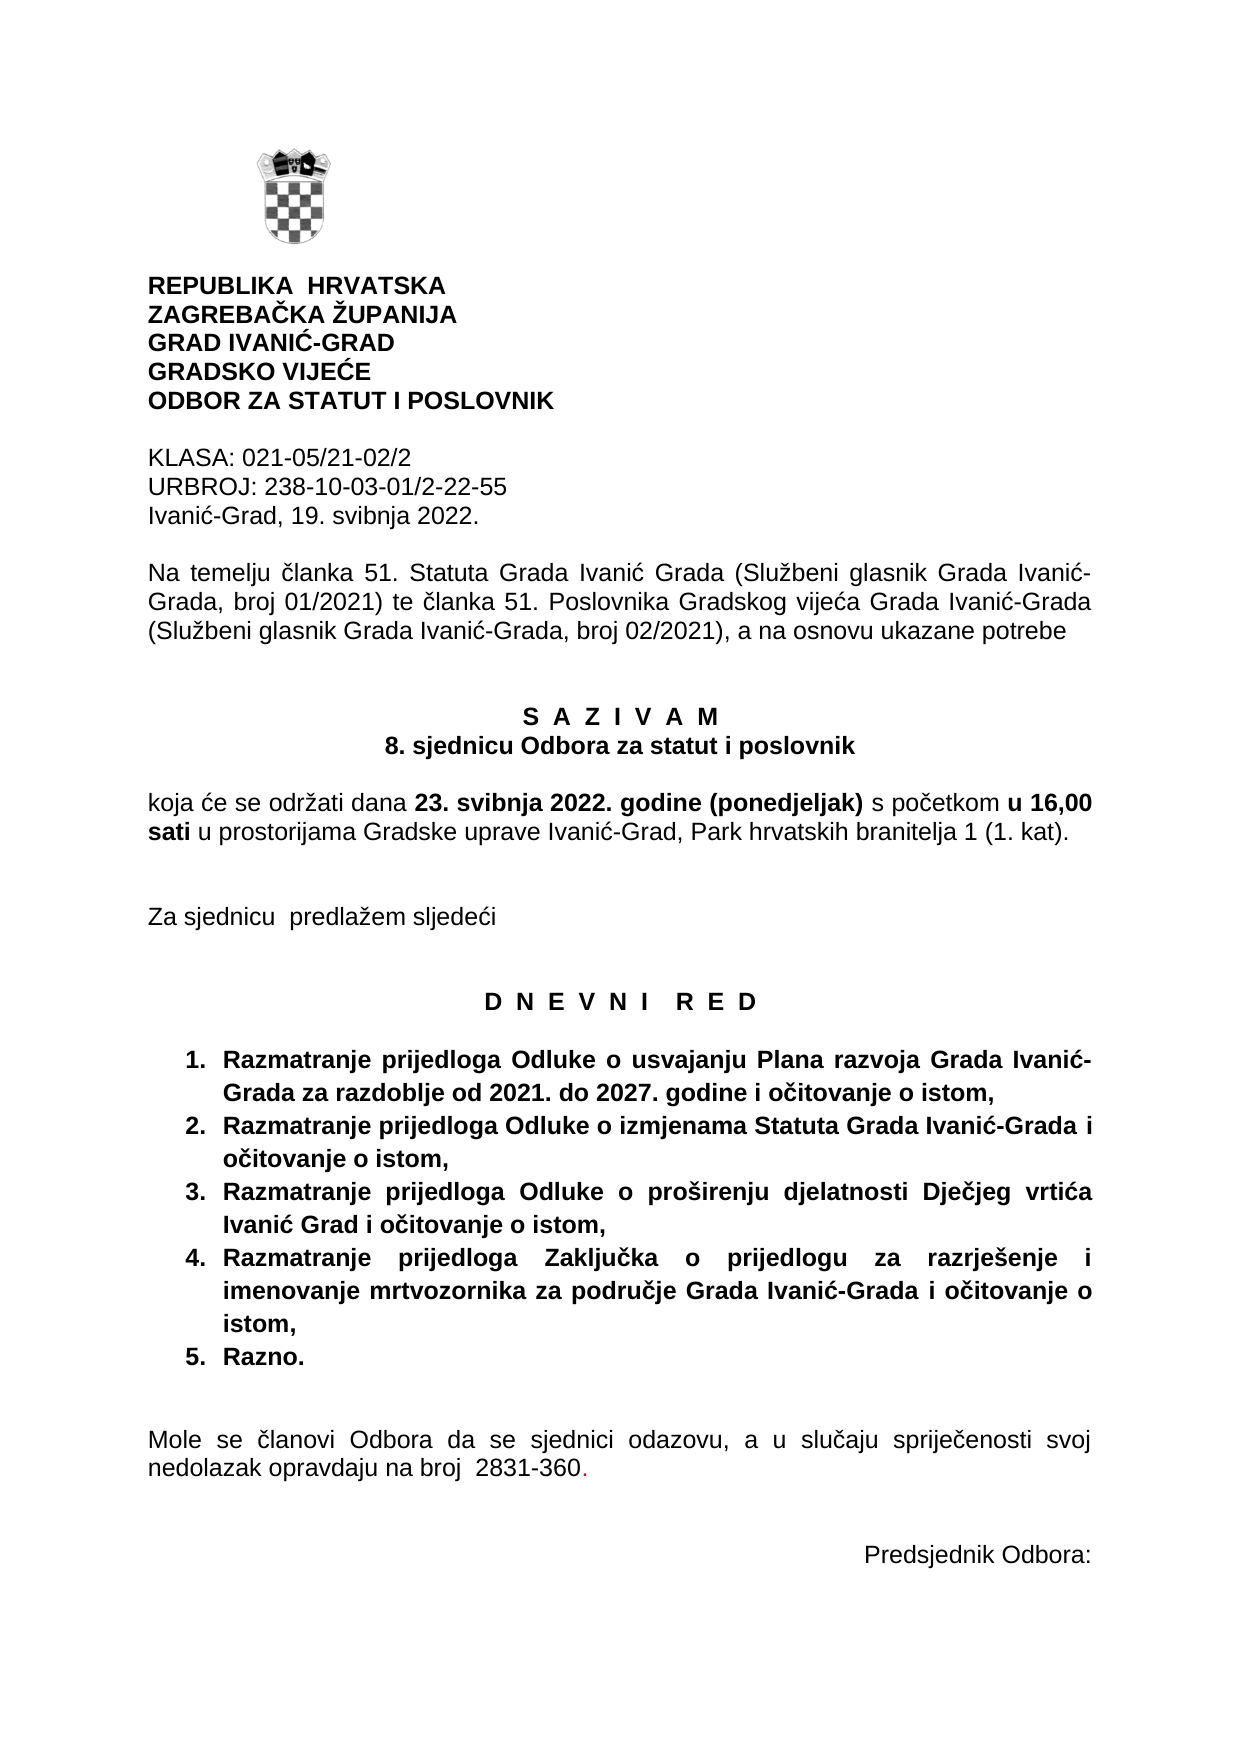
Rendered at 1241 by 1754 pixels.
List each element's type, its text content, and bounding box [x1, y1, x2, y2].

list Razno. [185, 1342, 1093, 1371]
text ODBOR ZA STATUT I POSLOVNIK [148, 386, 1093, 414]
list Razmatranje prijedloga Zaključka o prijedlogu za razrješenje i imenovanje mrtvozornika za područje Grada Ivanić-Grada i očitovanje o istom, [185, 1243, 1093, 1338]
picture [256, 147, 332, 245]
text Na temelju članka 51. Statuta Grada Ivanić Grada (Službeni glasnik Grada Ivanić-Grada, broj 01/2021) te članka 51. Poslovnika Gradskog vijeća Grada Ivanić-Grada (Službeni glasnik Grada Ivanić-Grada, broj 02/2021), a na osnovu ukazane potrebe [148, 558, 1093, 644]
text koja će se održati dana 23. svibnja 2022. godine (ponedjeljak) s početkom u 16,00 sati u prostorijama Gradske uprave Ivanić-Grad, Park hrvatskih branitelja 1 (1. kat). [148, 788, 1093, 846]
text S A Z I V A M [148, 702, 1093, 731]
text URBROJ: 238-10-03-01/2-22-55 [148, 472, 1093, 501]
list Razmatranje prijedloga Odluke o izmjenama Statuta Grada Ivanić-Grada i očitovanje o istom, [185, 1111, 1093, 1173]
text ZAGREBAČKA ŽUPANIJA [148, 299, 1093, 328]
text Za sjednicu predlažem sljedeći [148, 902, 1093, 931]
text KLASA: 021-05/21-02/2 [148, 443, 1093, 472]
text Mole se članovi Odbora da se sjednici odazovu, a u slučaju spriječenosti svoj nedolazak opravdaju na broj 2831-360. [148, 1425, 1093, 1482]
text GRADSKO VIJEĆE [148, 357, 1093, 386]
text D N E V N I R E D [148, 987, 1093, 1016]
list Razmatranje prijedloga Odluke o proširenju djelatnosti Dječjeg vrtića Ivanić Grad i očitovanje o istom, [185, 1177, 1093, 1239]
text 8. sjednicu Odbora za statut i poslovnik [148, 731, 1093, 759]
text Predsjednik Odbora: [148, 1540, 1093, 1568]
text Ivanić-Grad, 19. svibnja 2022. [148, 501, 1093, 529]
list Razmatranje prijedloga Odluke o usvajanju Plana razvoja Grada Ivanić-Grada za razdoblje od 2021. do 2027. godine i očitovanje o istom, [185, 1045, 1093, 1107]
text REPUBLIKA HRVATSKA [148, 271, 1093, 299]
text GRAD IVANIĆ-GRAD [148, 328, 1093, 357]
